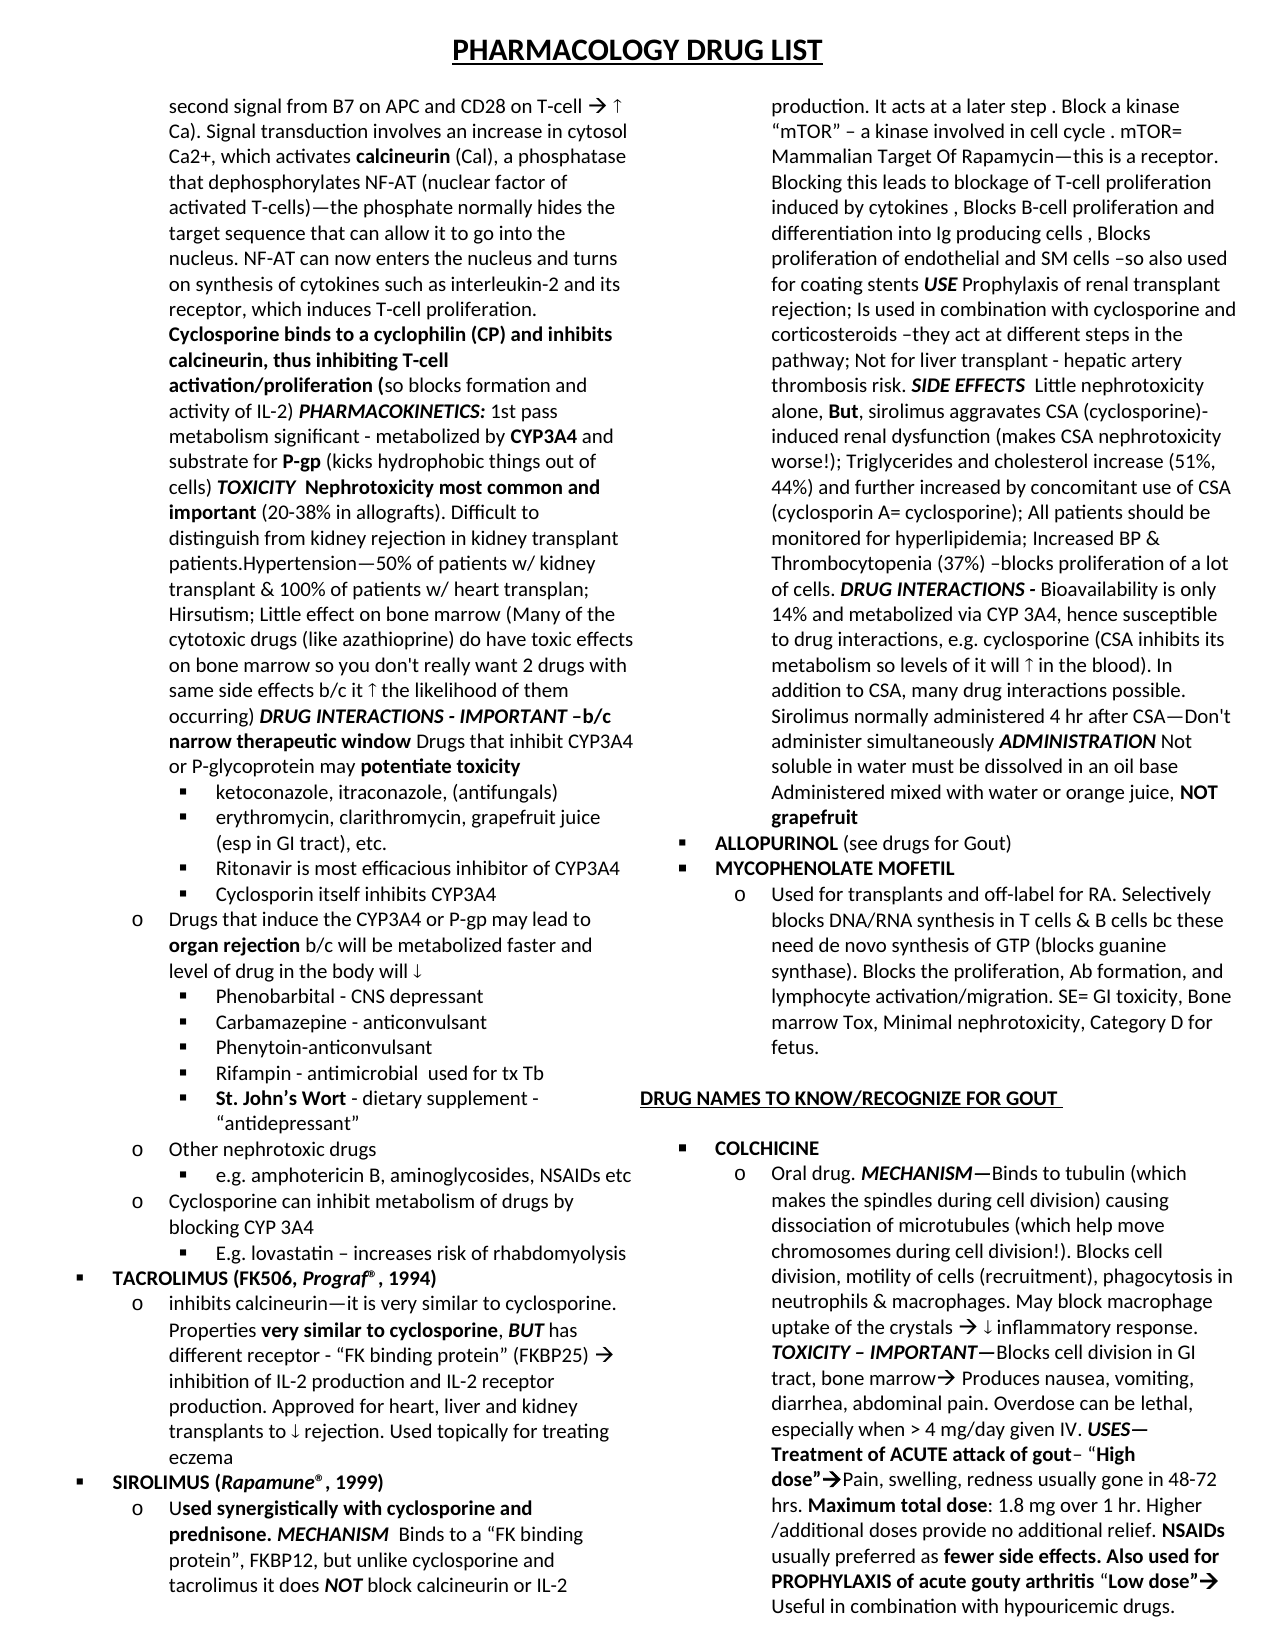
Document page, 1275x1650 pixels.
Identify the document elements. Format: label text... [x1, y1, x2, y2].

list inhibits calcineurin—it is very similar to cyclosporine. Properties very similar to cyclosporine, BUT has different receptor - “FK binding protein” (FKBP25) inhibition of IL-2 production and IL-2 receptor production. Approved for heart, liver and kidney transplants to rejection. Used topically for treating eczema [131, 1291, 635, 1469]
list e.g. amphotericin B, aminoglycosides, NSAIDs etc [178, 1162, 635, 1188]
list E.g. lovastatin – increases risk of rhabdomyolysis [178, 1240, 635, 1265]
list Phenytoin-anticonvulsant [178, 1034, 635, 1060]
list erythromycin, clarithromycin, grapefruit juice (esp in GI tract), etc. [178, 804, 635, 855]
list Carbamazepine - anticonvulsant [178, 1009, 635, 1034]
list Drugs that induce the CYP3A4 or P-gp may lead to organ rejection b/c will be metabolized faster and level of drug in the body will [131, 906, 635, 983]
list Rifampin - antimicrobial used for tx Tb [178, 1060, 635, 1085]
list Used for transplants and off-label for RA. Selectively blocks DNA/RNA synthesis in T cells & B cells bc these need de novo synthesis of GTP (blocks guanine synthase). Blocks the proliferation, Ab formation, and lymphocyte activation/migration. SE= GI toxicity, Bone marrow Tox, Minimal nephrotoxicity, Category D for fetus. [734, 881, 1237, 1060]
list TACROLIMUS (FK506, Prograf®, 1994) [75, 1265, 635, 1291]
text DRUG NAMES TO KNOW/RECOGNIZE FOR GOUT [640, 1085, 1237, 1111]
list MYCOPHENOLATE MOFETIL [677, 855, 1237, 881]
list ketoconazole, itraconazole, (antifungals) [178, 779, 635, 804]
list Used synergistically with cyclosporine and prednisone. MECHANISM Binds to a “FK binding protein”, FKBP12, but unlike cyclosporine and tacrolimus it does NOT block calcineurin or IL-2 production. It acts at a later step . Block a kinase “mTOR” – a kinase involved in cell cycle . mTOR= Mammalian Target Of Rapamycin—this is a receptor. Blocking this leads to blockage of T-cell proliferation induced by cytokines , Blocks B-cell proliferation and differentiation into Ig producing cells , Blocks proliferation of endothelial and SM cells –so also used for coating stents USE Prophylaxis of renal transplant rejection; Is used in combination with cyclosporine and corticosteroids –they act at different steps in the pathway; Not for liver transplant - hepatic artery thrombosis risk. SIDE EFFECTS Little nephrotoxicity alone, But, sirolimus aggravates CSA (cyclosporine)-induced renal dysfunction (makes CSA nephrotoxicity worse!); Triglycerides and cholesterol increase (51%, 44%) and further increased by concomitant use of CSA (cyclosporin A= cyclosporine); All patients should be monitored for hyperlipidemia; Increased BP & Thrombocytopenia (37%) –blocks proliferation of a lot of cells. DRUG INTERACTIONS - Bioavailability is only 14% and metabolized via CYP 3A4, hence susceptible to drug interactions, e.g. cyclosporine (CSA inhibits its metabolism so levels of it will in the blood). In addition to CSA, many drug interactions possible. Sirolimus normally administered 4 hr after CSA—Don't administer simultaneously ADMINISTRATION Not soluble in water must be dissolved in an oil base Administered mixed with water or orange juice, NOT grapefruit [734, 93, 1237, 830]
list St. John’s Wort - dietary supplement - “antidepressant” [178, 1085, 635, 1136]
list SIROLIMUS (Rapamune®, 1999) [75, 1469, 635, 1495]
list Cyclosporin itself inhibits CYP3A4 [178, 881, 635, 906]
list Phenobarbital - CNS depressant [178, 983, 635, 1009]
list COLCHICINE [677, 1135, 1237, 1161]
list Ritonavir is most efficacious inhibitor of CYP3A4 [178, 855, 635, 881]
list Other nephrotoxic drugs [131, 1136, 635, 1162]
list ALLOPURINOL (see drugs for Gout) [677, 830, 1237, 855]
list Cyclosporine can inhibit metabolism of drugs by blocking CYP 3A4 [131, 1188, 635, 1240]
